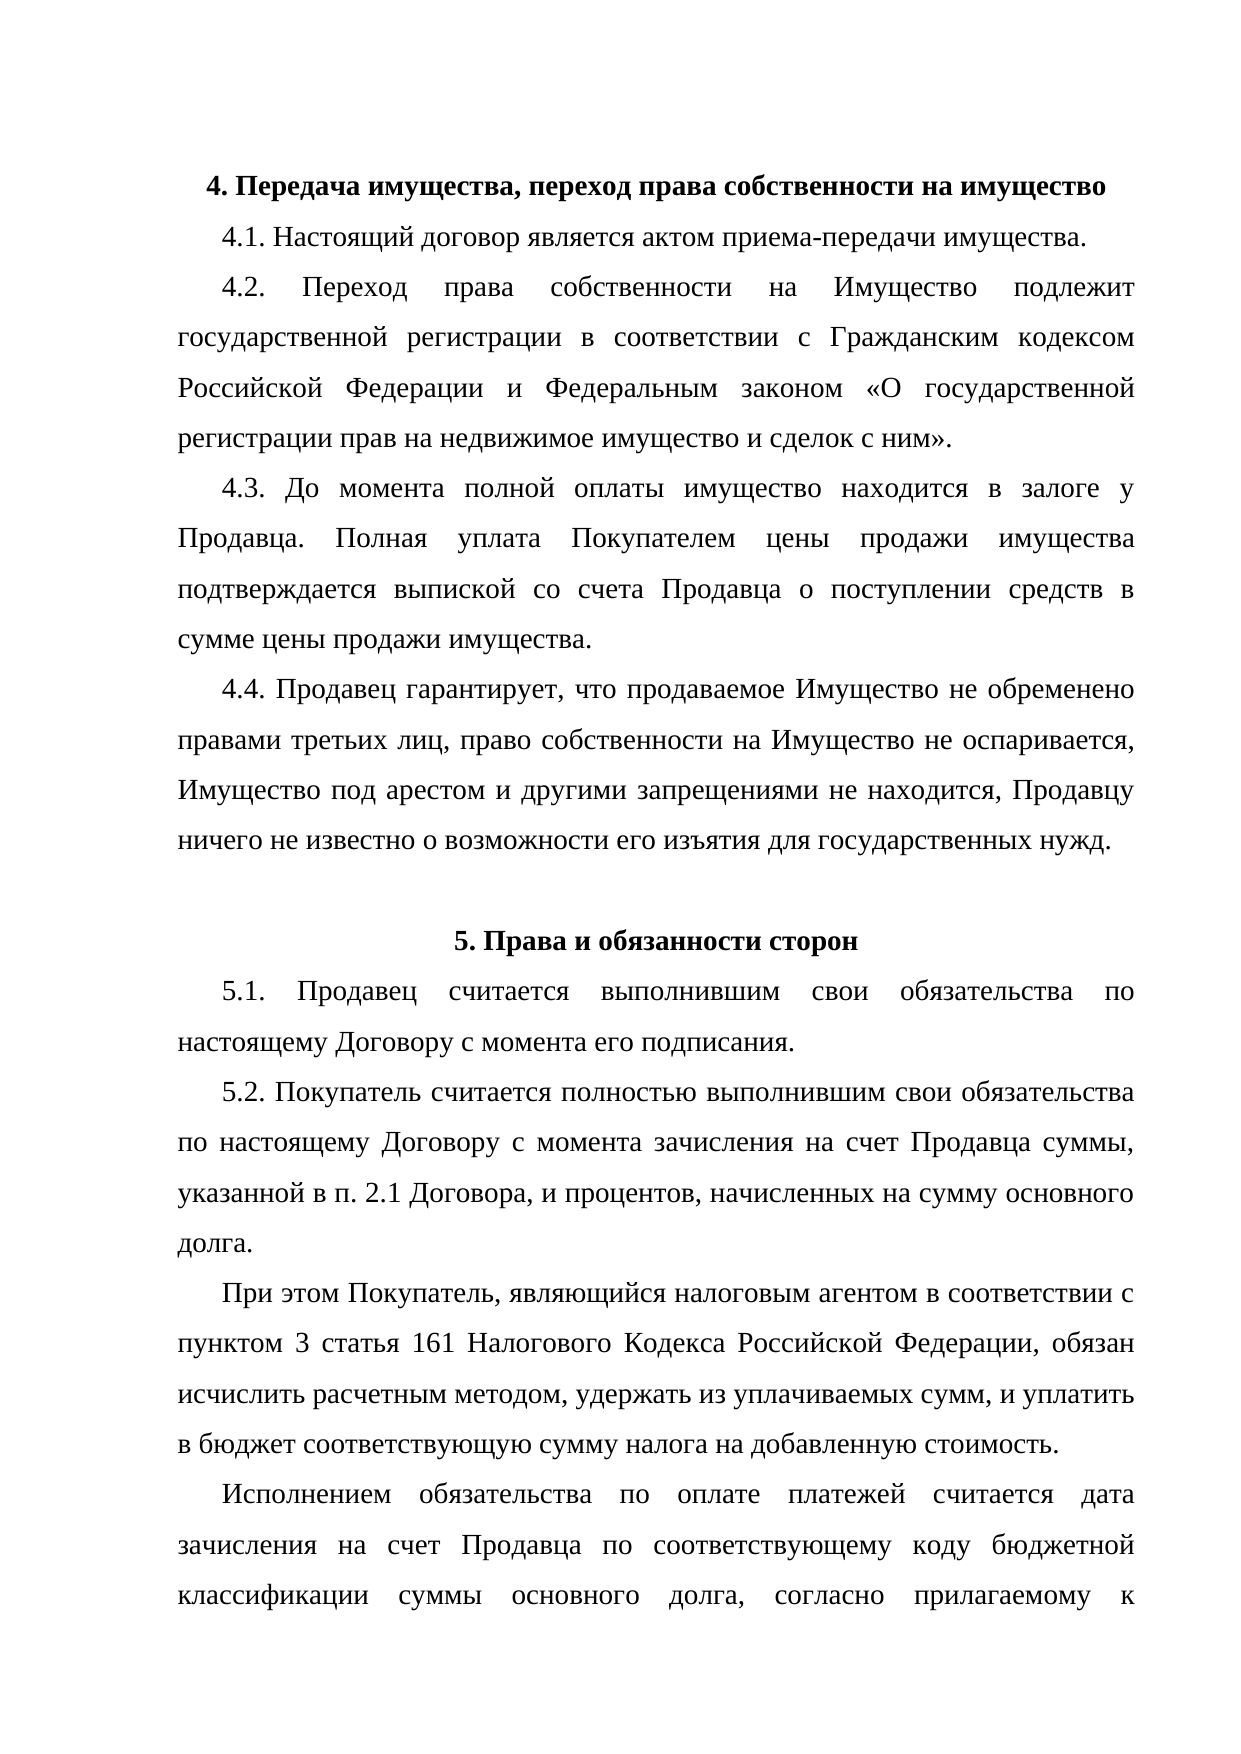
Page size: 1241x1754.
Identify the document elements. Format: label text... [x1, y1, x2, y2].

text 4.3. До момента полной оплаты имущество находится в залоге у Продавца. Полная уплата Покупателем цены продажи имущества подтверждается выпиской со счета Продавца о поступлении средств в сумме цены продажи имущества. [177, 470, 1135, 655]
text 4. Передача имущества, переход права собственности на имущество [177, 168, 1135, 202]
text 5. Права и обязанности сторон [177, 923, 1135, 957]
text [177, 1477, 1135, 1611]
text 4.2. Переход права собственности на Имущество подлежит государственной регистрации в соответствии с Гражданским кодексом Российской Федерации и Федеральным законом «О государственной регистрации прав на недвижимое имущество и сделок с ним». [177, 269, 1135, 453]
text 4.1. Настоящий договор является актом приема-передачи имущества. [177, 219, 1135, 252]
text 5.1. Продавец считается выполнившим свои обязательства по настоящему Договору с момента его подписания. [177, 973, 1135, 1057]
text 4.4. Продавец гарантирует, что продаваемое Имущество не обременено правами третьих лиц, право собственности на Имущество не оспаривается, Имущество под арестом и другими запрещениями не находится, Продавцу ничего не известно о возможности его изъятия для государственных нужд. [177, 672, 1135, 856]
text 5.2. Покупатель считается полностью выполнившим свои обязательства по настоящему Договору с момента зачисления на счет Продавца суммы, указанной в п. 2.1 Договора, и процентов, начисленных на сумму основного долга. [177, 1074, 1135, 1258]
text При этом Покупатель, являющийся налоговым агентом в соответствии с пунктом 3 статья 161 Налогового Кодекса Российской Федерации, обязан исчислить расчетным методом, удержать из уплачиваемых сумм, и уплатить в бюджет соответствующую сумму налога на добавленную стоимость. [177, 1275, 1135, 1460]
